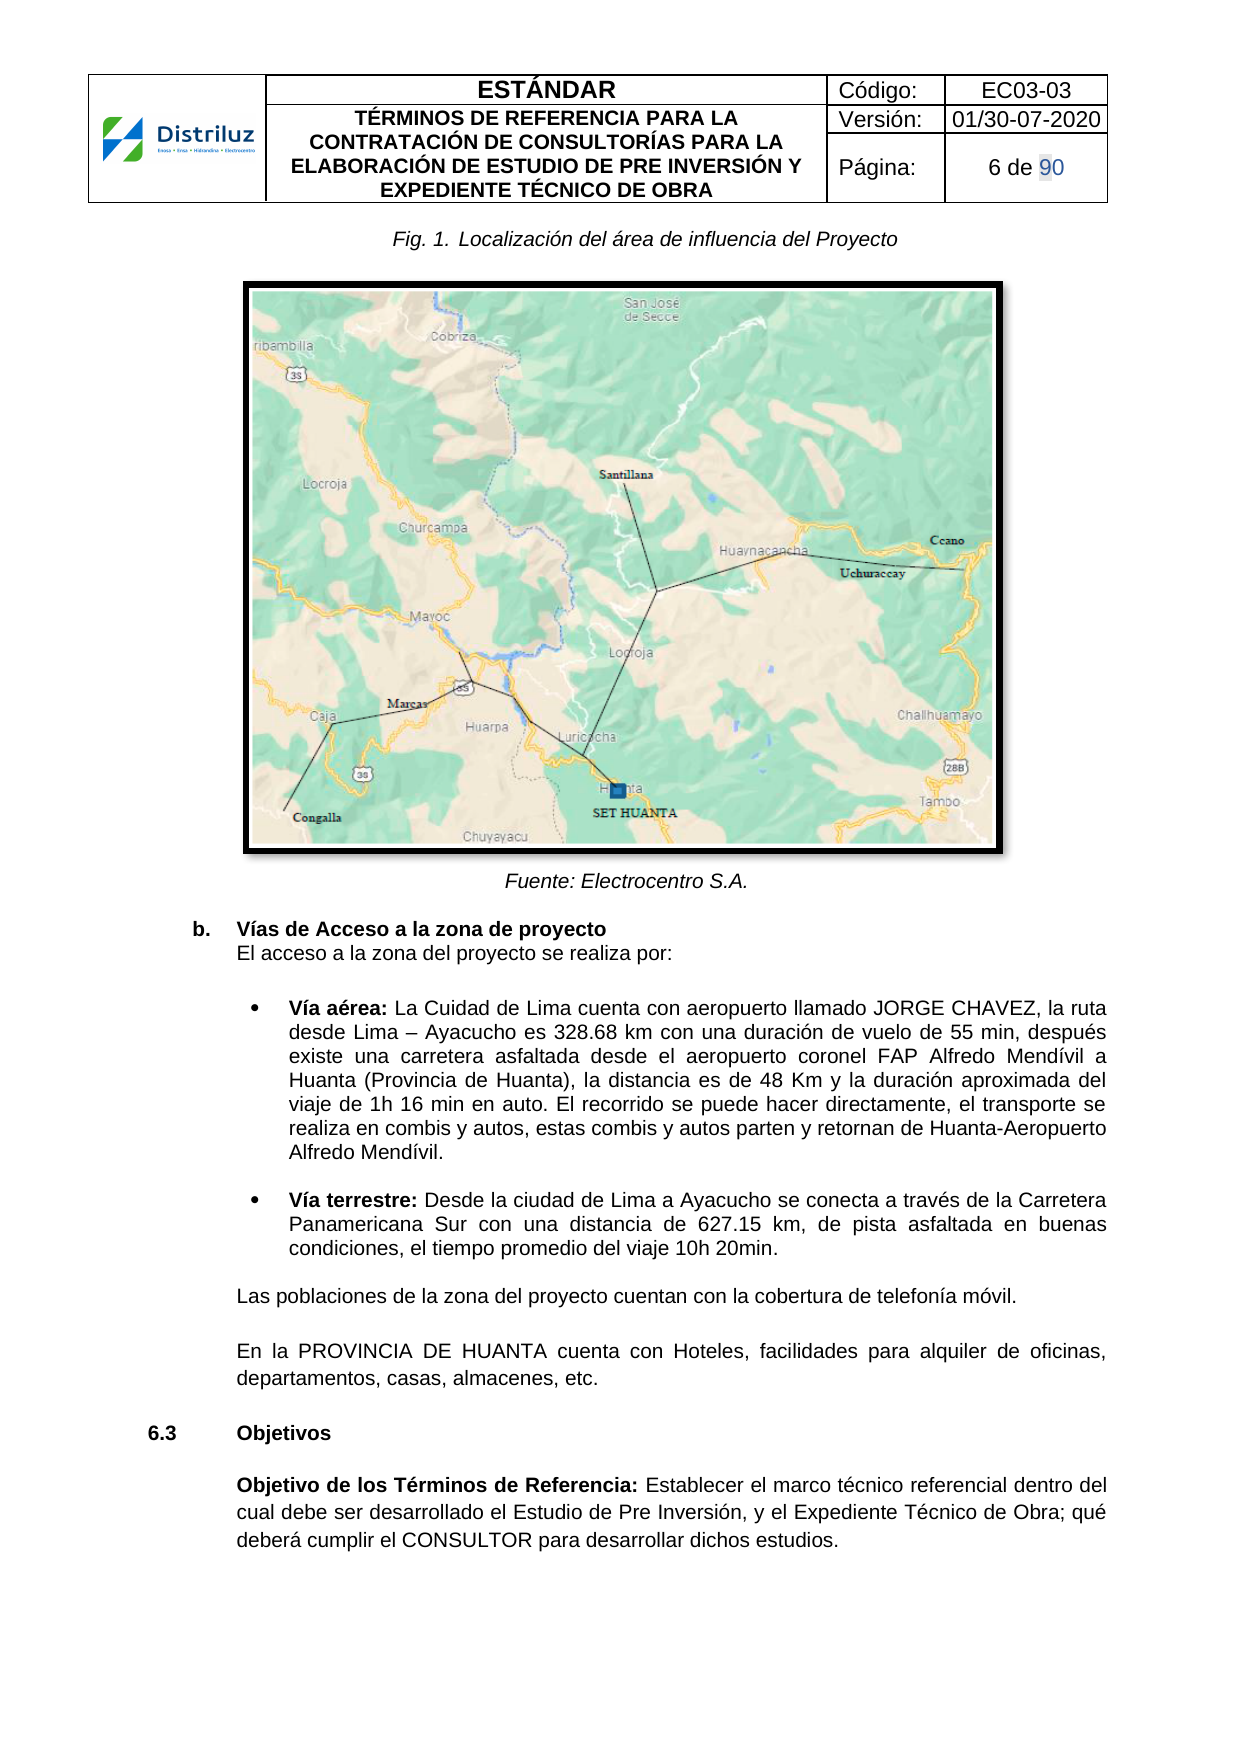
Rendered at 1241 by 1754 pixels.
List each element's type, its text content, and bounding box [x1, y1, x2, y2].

text El acceso a la zona del proyecto se realiza por: [236, 941, 1107, 965]
text Las poblaciones de la zona del proyecto cuentan con la cobertura de telefonía móvil. [236, 1283, 1107, 1307]
text Fuente: Electrocentro S.A. [148, 869, 1107, 893]
text Vías de Acceso a la zona de proyecto [192, 917, 1107, 941]
list Localización del área de influencia del Proyecto [185, 227, 1107, 251]
text Objetivo de los Términos de Referencia: Establecer el marco técnico referencial dentro del cual debe ser desarrollado el Estudio de Pre Inversión, y el Expediente Técnico de Obra; qué deberá cumplir el CONSULTOR para desarrollar dichos estudios. [236, 1472, 1107, 1551]
text En la PROVINCIA DE HUANTA cuenta con Hoteles, facilidades para alquiler de oficinas, departamentos, casas, almacenes, etc. [236, 1338, 1107, 1390]
picture [100, 113, 257, 164]
text Objetivos [148, 1421, 1107, 1445]
text Vía terrestre: Desde la ciudad de Lima a Ayacucho se conecta a través de la Carretera Panamericana Sur con una distancia de 627.15 km, de pista asfaltada en buenas condiciones, el tiempo promedio del viaje 10h 20min. [251, 1187, 1107, 1259]
text Vía aérea: La Cuidad de Lima cuenta con aeropuerto llamado JORGE CHAVEZ, la ruta desde Lima – Ayacucho es 328.68 km con una duración de vuelo de 55 min, después existe una carretera asfaltada desde el aeropuerto coronel FAP Alfredo Mendívil a Huanta (Provincia de Huanta), la distancia es de 48 Km y la duración aproximada del viaje de 1h 16 min en auto. El recorrido se puede hacer directamente, el transporte se realiza en combis y autos, estas combis y autos parten y retornan de Huanta-Aeropuerto Alfredo Mendívil. [251, 996, 1107, 1163]
